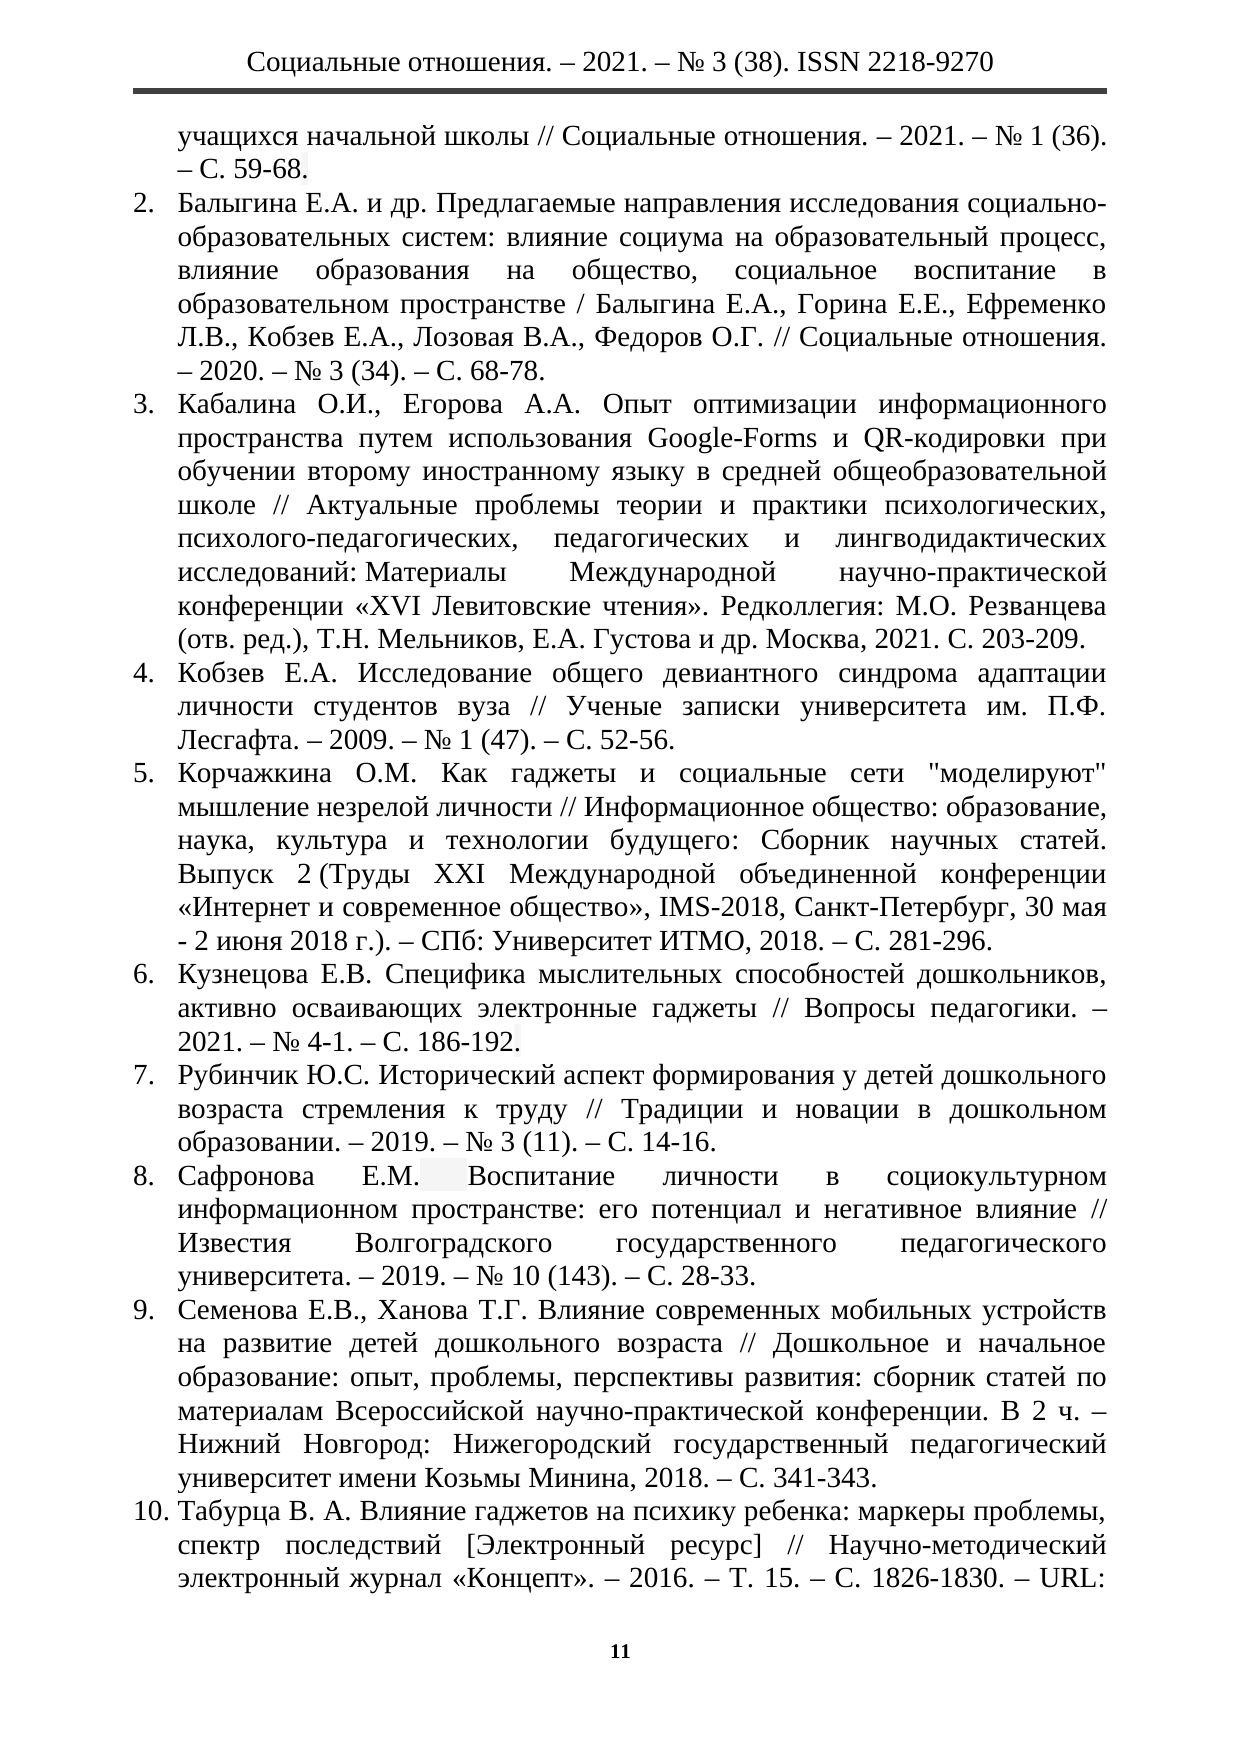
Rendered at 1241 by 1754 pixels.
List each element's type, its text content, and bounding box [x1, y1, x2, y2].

list Корчажкина О.М. Как гаджеты и социальные сети "моделируют" мышление незрелой личности // Информационное общество: образование, наука, культура и технологии будущего: Сборник научных статей. Выпуск 2 (Труды XXI Международной объединенной конференции «Интернет и современное общество», IMS-2018, Санкт-Петербург, 30 мая - 2 июня 2018 г.). – СПб: Университет ИТМО, 2018. – С. 281-296. [133, 755, 1107, 957]
list Балыгина Е.А. и др. Предлагаемые направления исследования социально-образовательных систем: влияние социума на образовательный процесс, влияние образования на общество, социальное воспитание в образовательном пространстве / Балыгина Е.А., Горина Е.Е., Ефременко Л.В., Кобзев Е.А., Лозовая В.А., Федоров О.Г. // Социальные отношения. – 2020. – № 3 (34). – С. 68-78. [133, 185, 1107, 386]
list Рубинчик Ю.С. Исторический аспект формирования у детей дошкольного возраста стремления к труду // Традиции и новации в дошкольном образовании. – 2019. – № 3 (11). – С. 14-16. [133, 1057, 1107, 1158]
list Кобзев Е.А. Исследование общего девиантного синдрома адаптации личности студентов вуза // Ученые записки университета им. П.Ф. Лесгафта. – 2009. – № 1 (47). – С. 52-56. [133, 655, 1107, 755]
list Кузнецова Е.В. Специфика мыслительных способностей дошкольников, активно осваивающих электронные гаджеты // Вопросы педагогики. – 2021. – № 4-1. – С. 186-192. [133, 957, 1107, 1057]
list Сафронова Е.М. Воспитание личности в социокультурном информационном пространстве: его потенциал и негативное влияние // Известия Волгоградского государственного педагогического университета. – 2019. – № 10 (143). – С. 28-33. [133, 1158, 1107, 1292]
list Семенова Е.В., Ханова Т.Г. Влияние современных мобильных устройств на развитие детей дошкольного возраста // Дошкольное и начальное образование: опыт, проблемы, перспективы развития: сборник статей по материалам Всероссийской научно-практической конференции. В 2 ч. – Нижний Новгород: Нижегородский государственный педагогический университет имени Козьмы Минина, 2018. – С. 341-343. [133, 1292, 1107, 1493]
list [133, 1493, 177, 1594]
list Кабалина О.И., Егорова А.А. Опыт оптимизации информационного пространства путем использования Google-Forms и QR-кодировки при обучении второму иностранному языку в средней общеобразовательной школе // Актуальные проблемы теории и практики психологических, психолого-педагогических, педагогических и лингводидактических исследований: Материалы Международной научно-практической конференции «XVI Левитовские чтения». Редколлегия: М.О. Резванцева (отв. ред.), Т.Н. Мельников, Е.А. Густова и др. Москва, 2021. С. 203-209. [133, 386, 1107, 655]
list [133, 118, 1107, 185]
